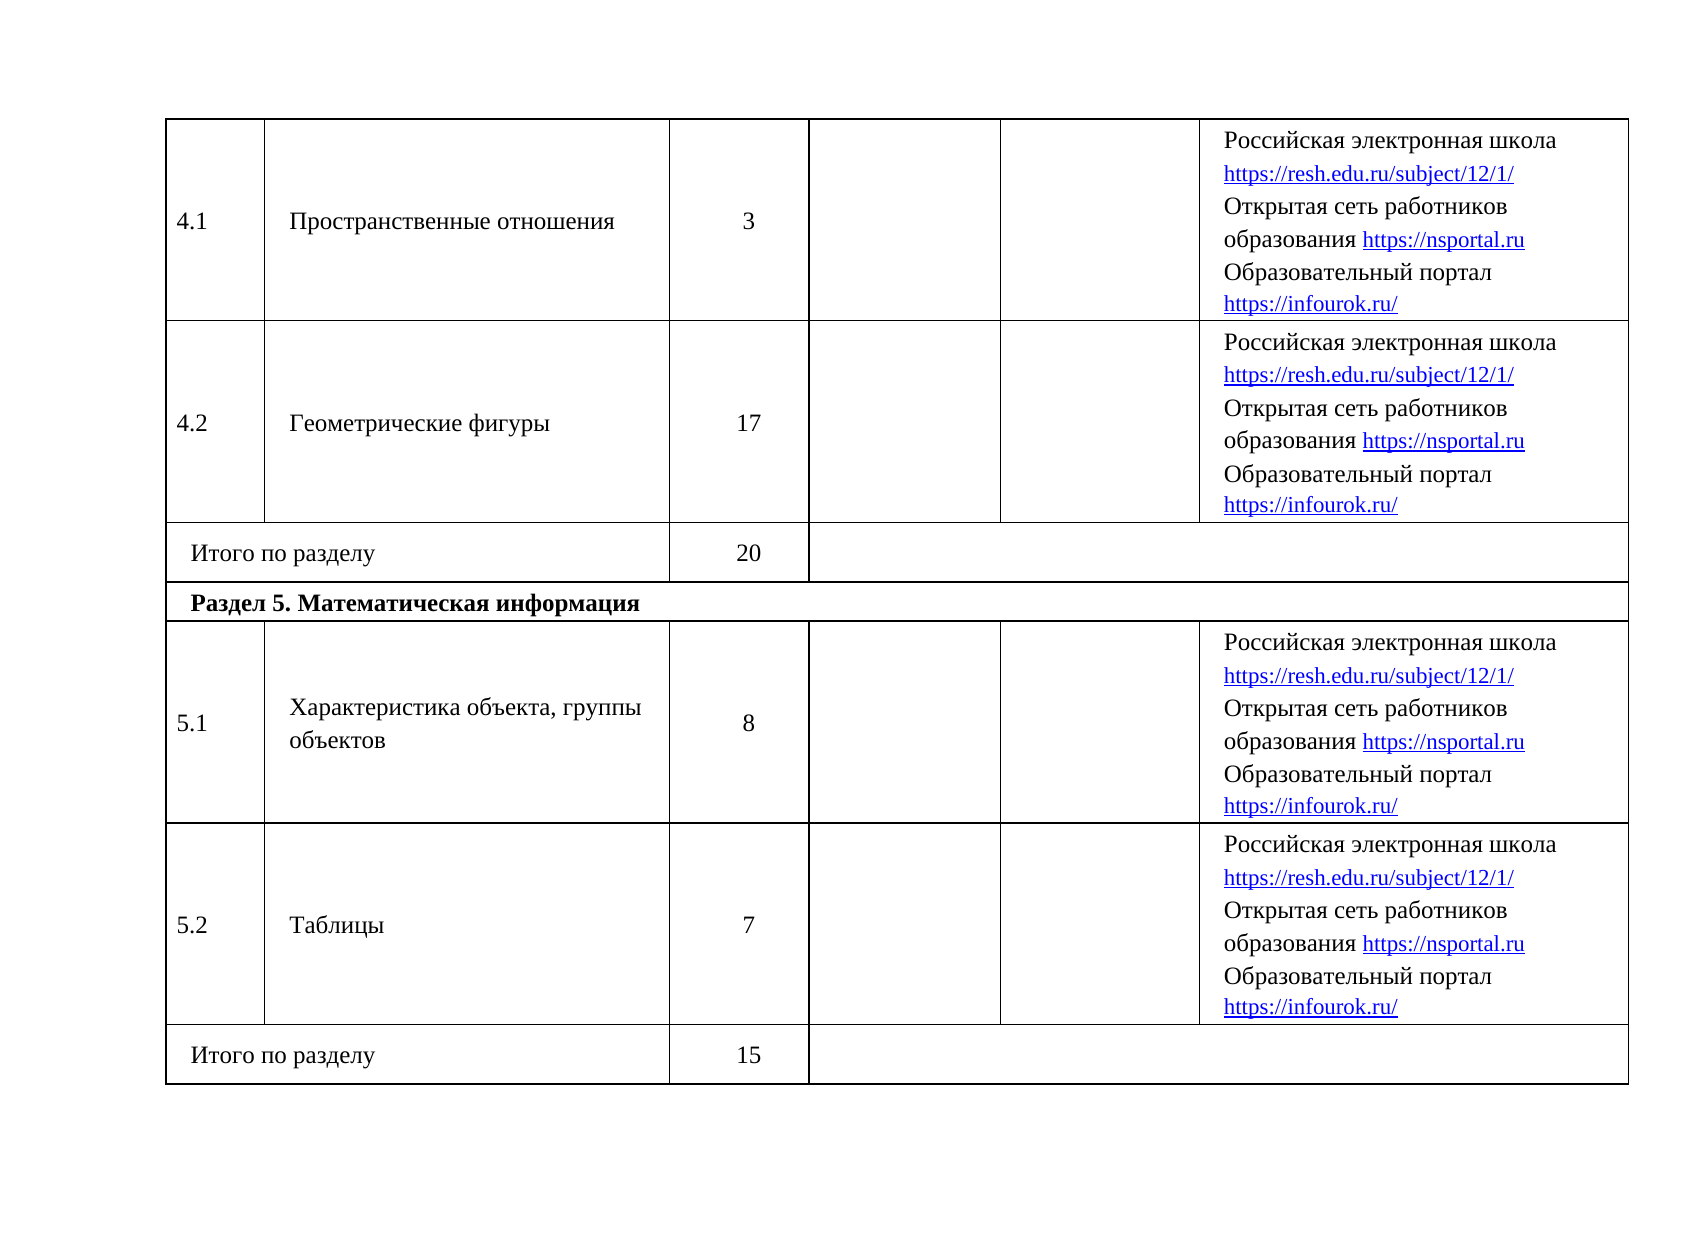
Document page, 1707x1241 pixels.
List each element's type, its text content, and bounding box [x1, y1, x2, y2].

table_cell [810, 321, 1000, 521]
table_cell 17 [670, 321, 808, 521]
table_cell 20 [670, 523, 808, 581]
table_cell 5.2 [167, 824, 264, 1024]
table_cell [1001, 120, 1199, 320]
table_cell 4.2 [167, 321, 264, 521]
table_cell Итого по разделу [167, 523, 669, 581]
table_cell Геометрические фигуры [265, 321, 669, 521]
table_cell [810, 824, 1000, 1024]
table_cell 4.1 [167, 120, 264, 320]
table_cell [810, 1025, 1628, 1083]
table_cell 15 [670, 1025, 808, 1083]
table_cell Таблицы [265, 824, 669, 1024]
table_cell Итого по разделу [167, 1025, 669, 1083]
table_cell Характеристика объекта, группы объектов [265, 622, 669, 822]
table_cell 7 [670, 824, 808, 1024]
table_cell [810, 622, 1000, 822]
table_cell 5.1 [167, 622, 264, 822]
table_cell 8 [670, 622, 808, 822]
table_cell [1200, 824, 1628, 1024]
table_cell Пространственные отношения [265, 120, 669, 320]
table_cell [810, 523, 1628, 581]
table_cell [1001, 622, 1199, 822]
table_cell Раздел 5. Математическая информация [167, 583, 1628, 620]
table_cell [1200, 120, 1628, 320]
table_cell 3 [670, 120, 808, 320]
table_cell [810, 120, 1000, 320]
table_cell [1001, 321, 1199, 521]
table_cell [1001, 824, 1199, 1024]
